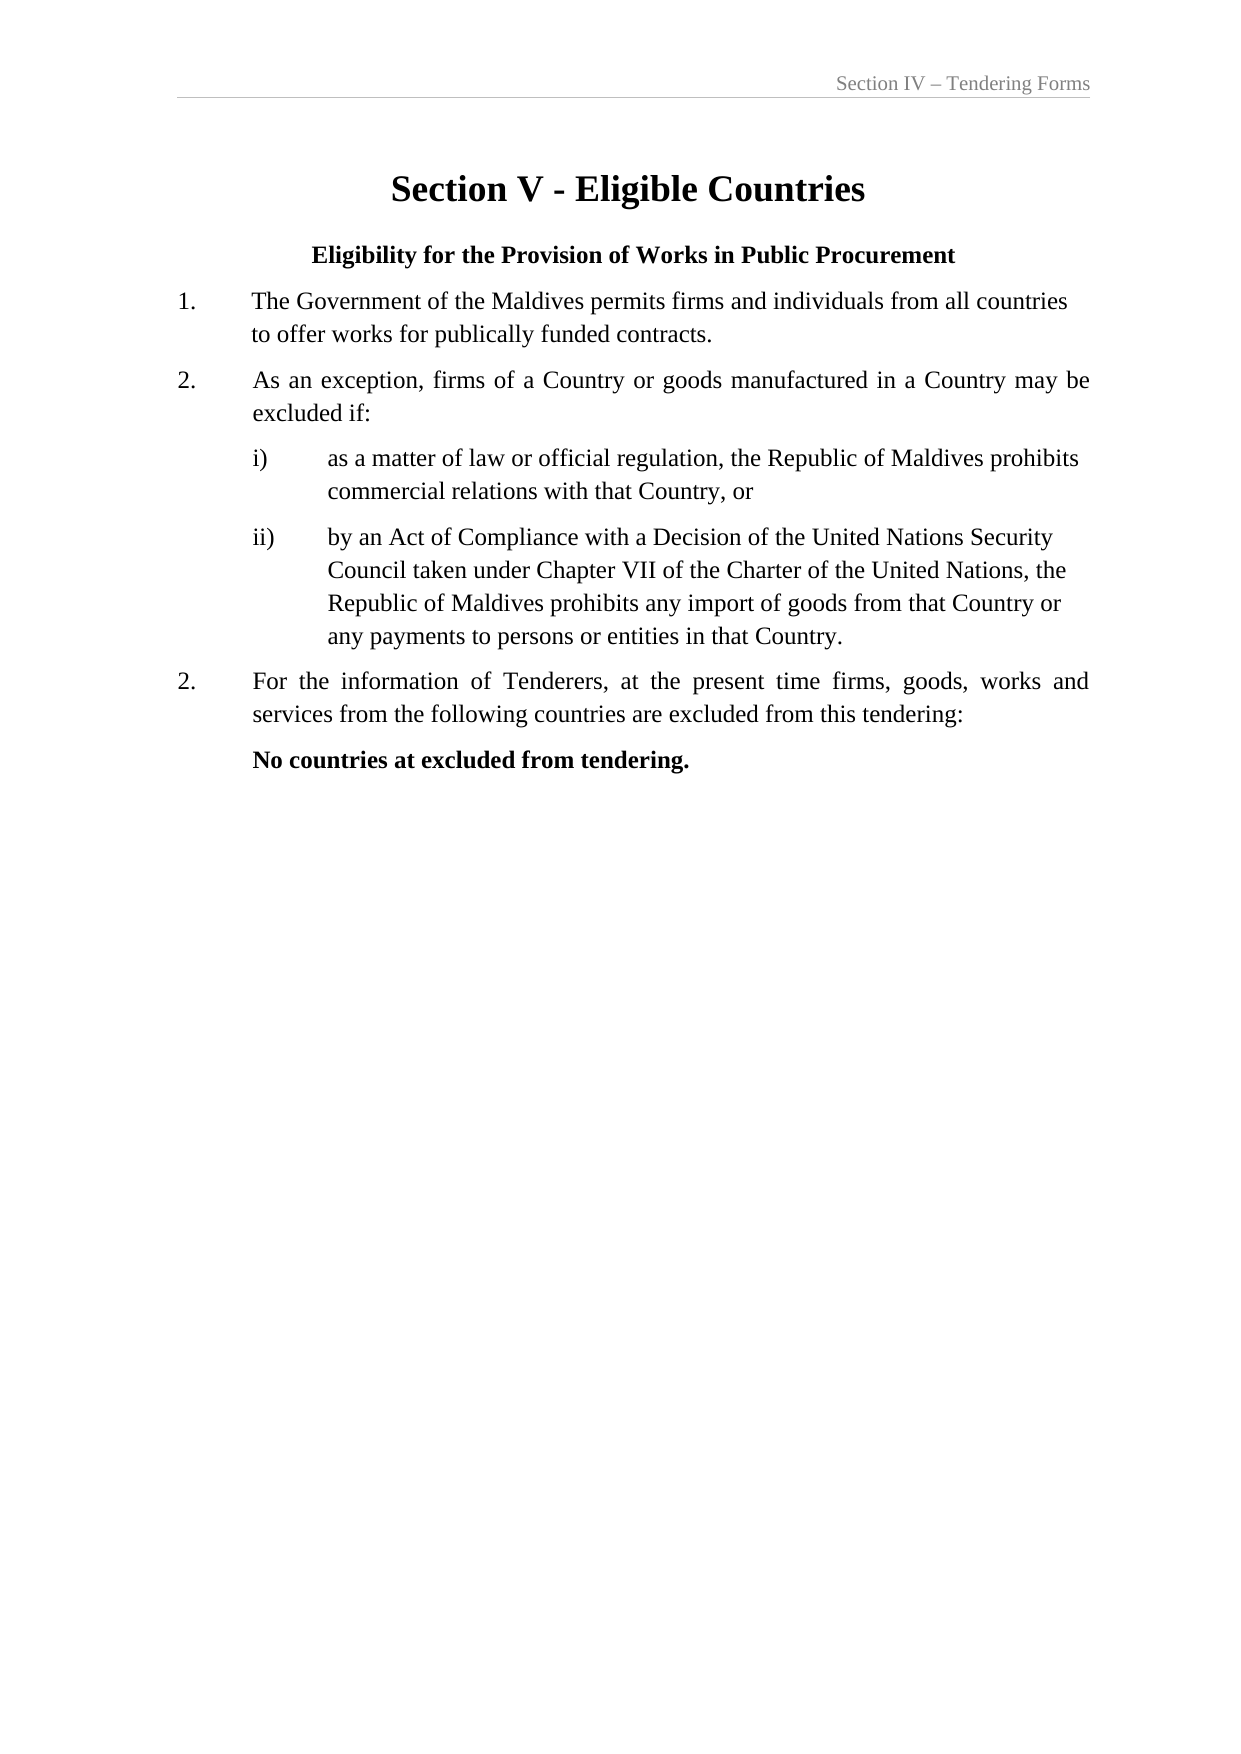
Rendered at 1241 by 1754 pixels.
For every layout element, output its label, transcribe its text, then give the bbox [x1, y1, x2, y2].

text Eligibility for the Provision of Works in Public Procurement [177, 241, 1090, 269]
text i) as a matter of law or official regulation, the Republic of Maldives prohibits commercial relations with that Country, or [252, 443, 1090, 505]
text 1. The Government of the Maldives permits firms and individuals from all countries to offer works for publically funded contracts. [177, 286, 1090, 348]
text ii) by an Act of Compliance with a Decision of the United Nations Security Council taken under Chapter VII of the Charter of the United Nations, the Republic of Maldives prohibits any import of goods from that Country or any payments to persons or entities in that Country. [252, 522, 1090, 649]
subtitle Section V - Eligible Countries [196, 166, 1060, 209]
text 2. As an exception, firms of a Country or goods manufactured in a Country may be excluded if: [177, 365, 1090, 426]
text No countries at excluded from tendering. [177, 745, 1090, 807]
text 2. For the information of Tenderers, at the present time firms, goods, works and services from the following countries are excluded from this tendering: [177, 666, 1090, 728]
